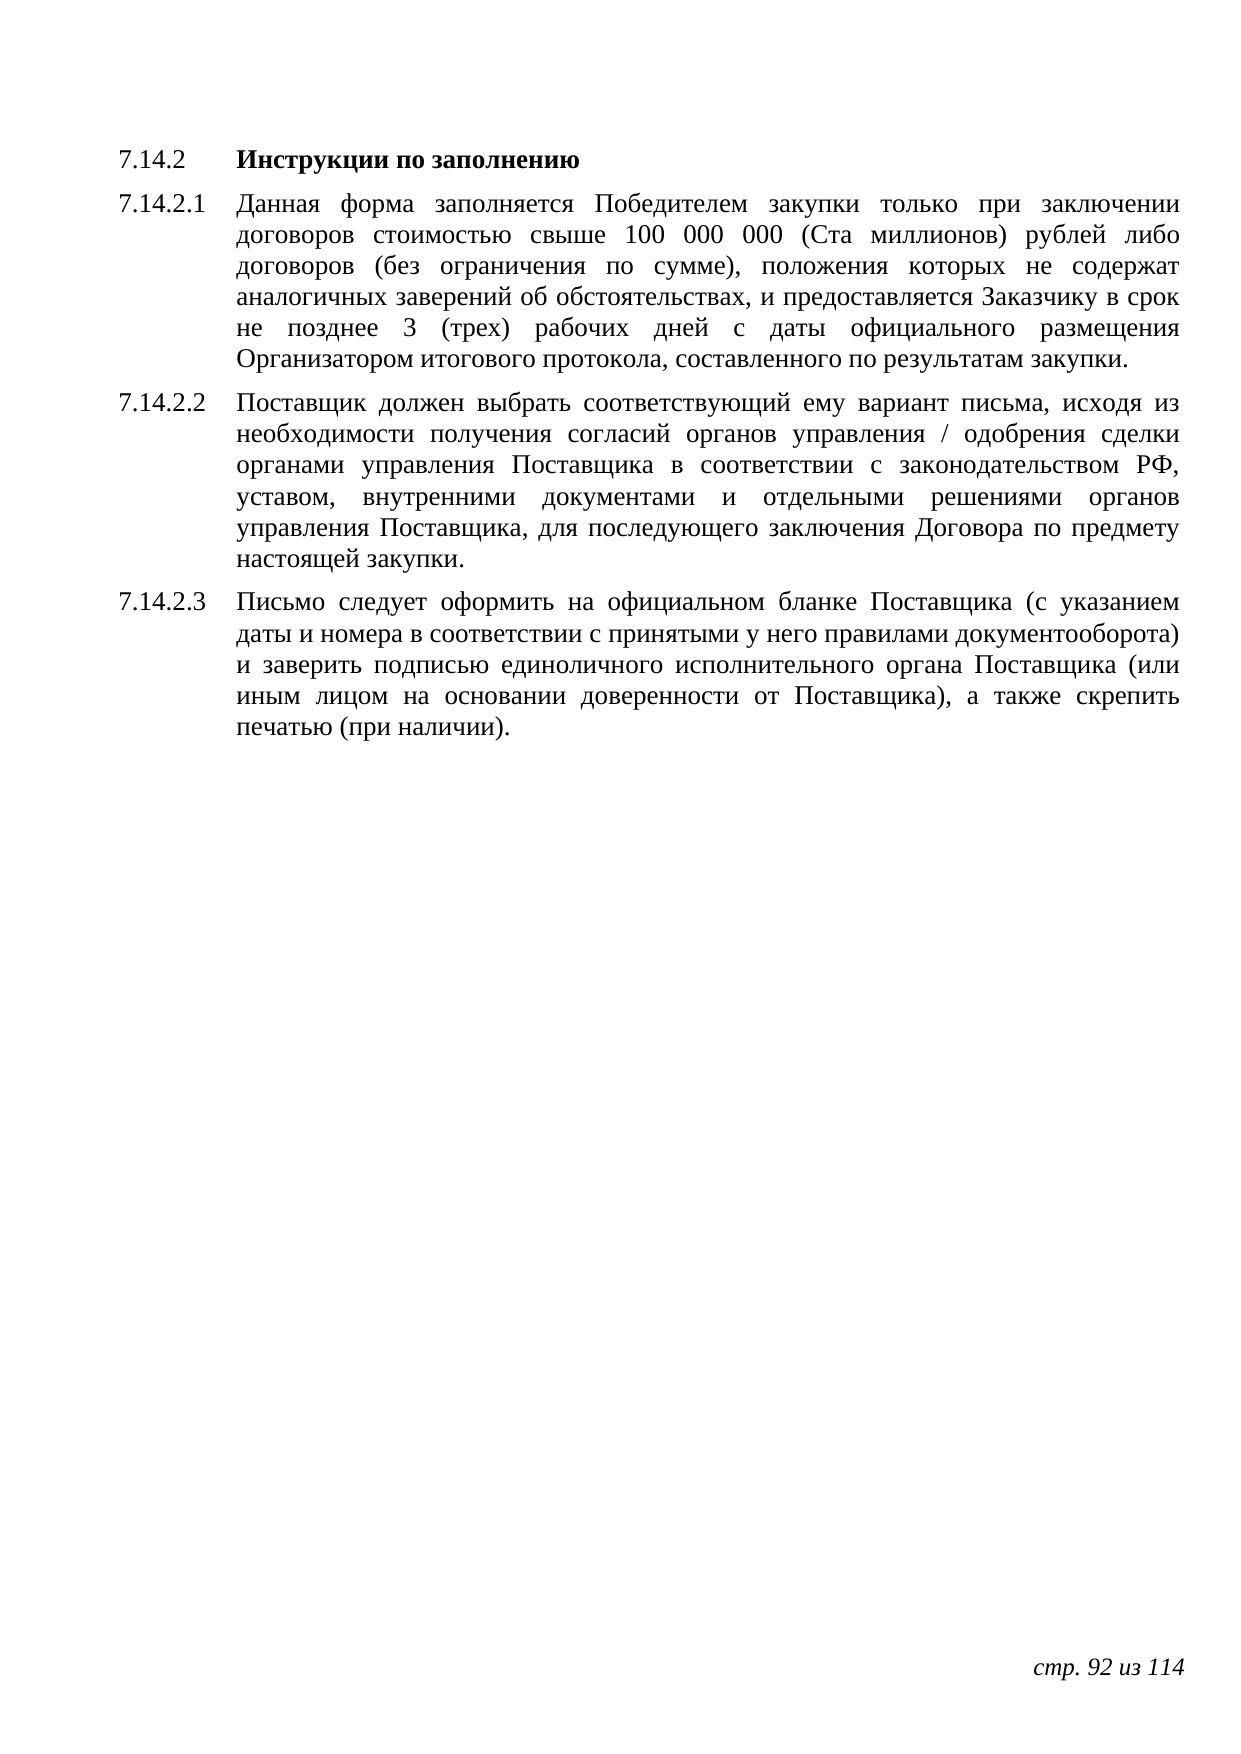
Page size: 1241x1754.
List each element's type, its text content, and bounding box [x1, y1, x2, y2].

list Поставщик должен выбрать соответствующий ему вариант письма, исходя из необходимости получения согласий органов управления / одобрения сделки органами управления Поставщика в соответствии с законодательством РФ, уставом, внутренними документами и отдельными решениями органов управления Поставщика, для последующего заключения Договора по предмету настоящей закупки. [118, 386, 1181, 573]
list Письмо следует оформить на официальном бланке Поставщика (с указанием даты и номера в соответствии с принятыми у него правилами документооборота) и заверить подписью единоличного исполнительного органа Поставщика (или иным лицом на основании доверенности от Поставщика), а также скрепить печатью (при наличии). [118, 586, 1181, 741]
list Данная форма заполняется Победителем закупки только при заключении договоров стоимостью свыше 100 000 000 (Ста миллионов) рублей либо договоров (без ограничения по сумме), положения которых не содержат аналогичных заверений об обстоятельствах, и предоставляется Заказчику в срок не позднее 3 (трех) рабочих дней с даты официального размещения Организатором итогового протокола, составленного по результатам закупки. [118, 187, 1181, 374]
list Инструкции по заполнению [118, 143, 1181, 174]
